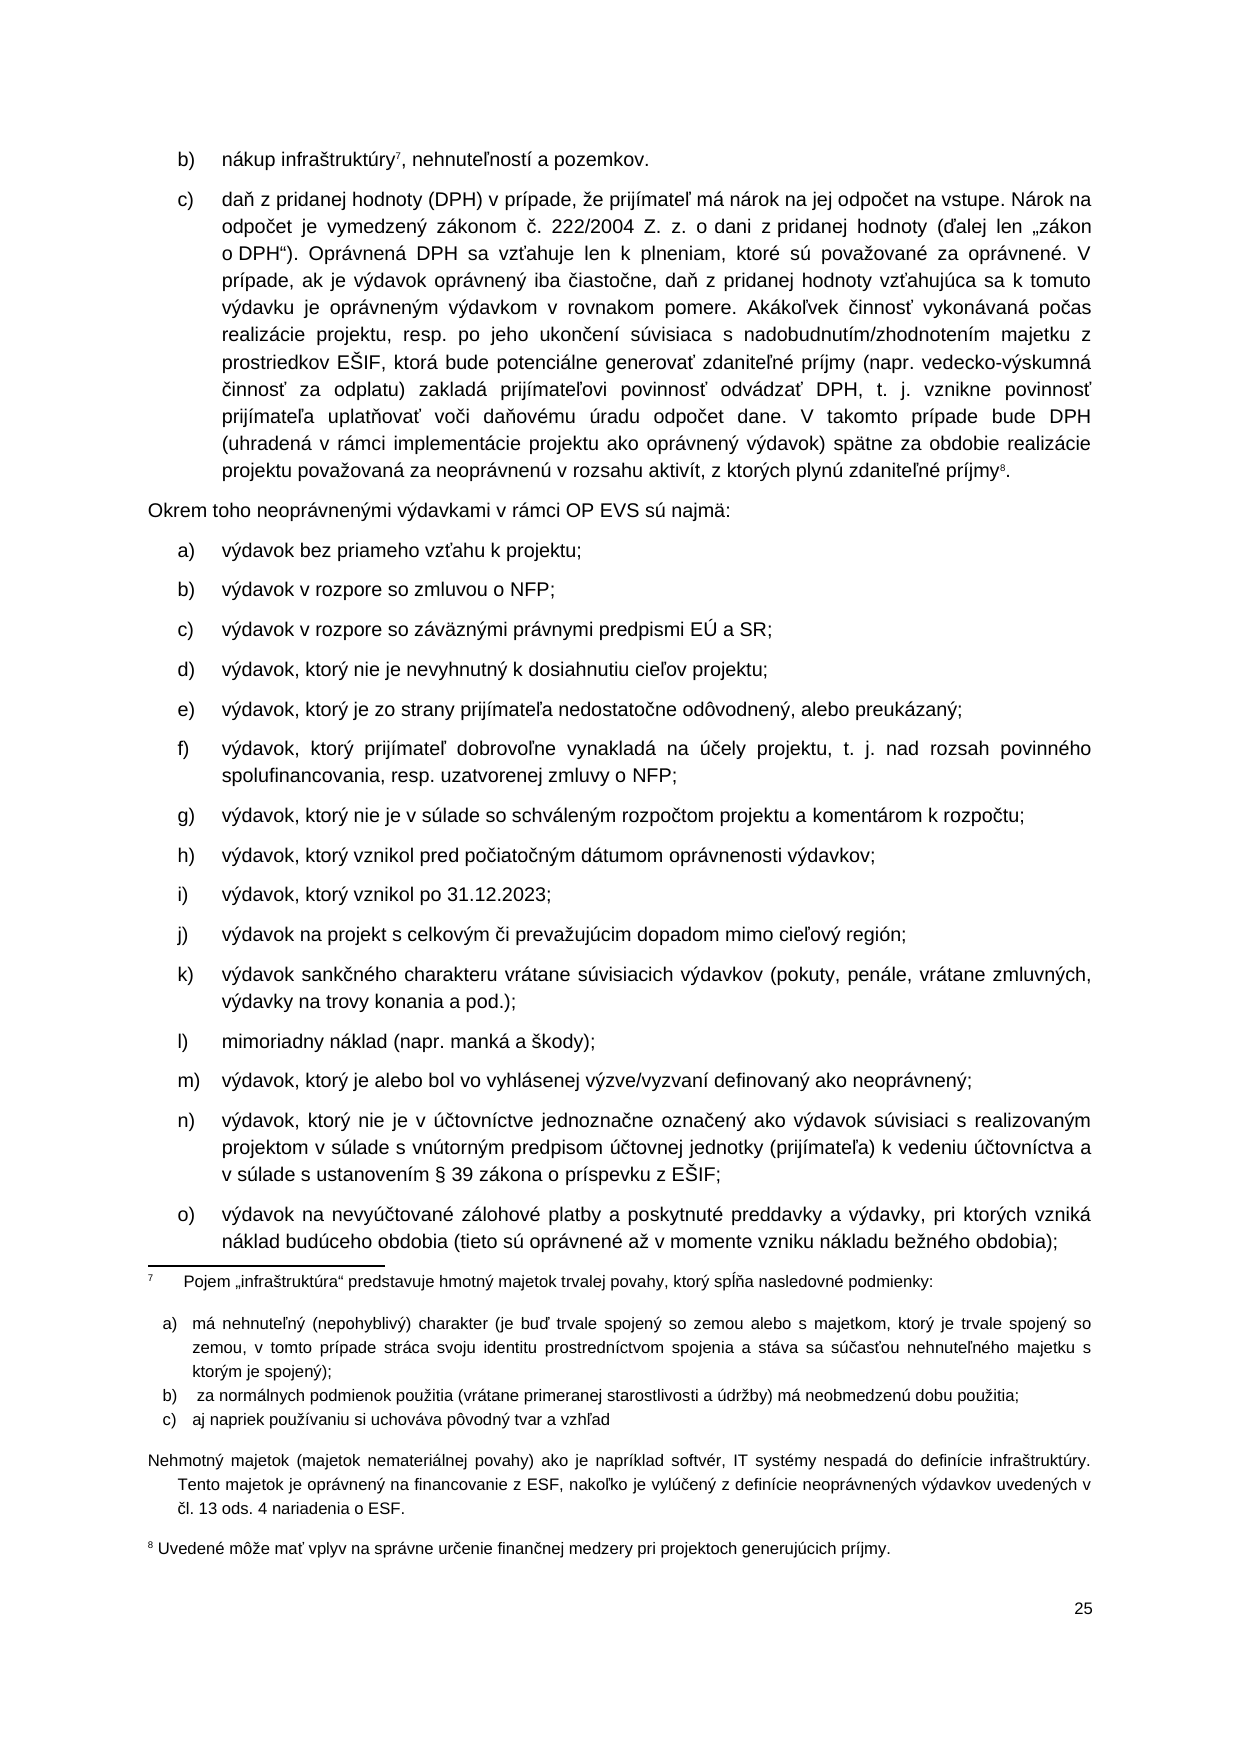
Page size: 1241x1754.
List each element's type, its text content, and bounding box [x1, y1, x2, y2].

list výdavok, ktorý prijímateľ dobrovoľne vynakladá na účely projektu, t. j. nad rozsah povinného spolufinancovania, resp. uzatvorenej zmluvy o NFP; [177, 737, 1092, 787]
list daň z pridanej hodnoty (DPH) v prípade, že prijímateľ má nárok na jej odpočet na vstupe. Nárok na odpočet je vymedzený zákonom č. 222/2004 Z. z. o dani z pridanej hodnoty (ďalej len „zákon o DPH“). Oprávnená DPH sa vzťahuje len k plneniam, ktoré sú považované za oprávnené. V prípade, ak je výdavok oprávnený iba čiastočne, daň z pridanej hodnoty vzťahujúca sa k tomuto výdavku je oprávneným výdavkom v rovnakom pomere. Akákoľvek činnosť vykonávaná počas realizácie projektu, resp. po jeho ukončení súvisiaca s nadobudnutím/zhodnotením majetku z prostriedkov EŠIF, ktorá bude potenciálne generovať zdaniteľné príjmy (napr. vedecko-výskumná činnosť za odplatu) zakladá prijímateľovi povinnosť odvádzať DPH, t. j. vznikne povinnosť prijímateľa uplatňovať voči daňovému úradu odpočet dane. V takomto prípade bude DPH (uhradená v rámci implementácie projektu ako oprávnený výdavok) spätne za obdobie realizácie projektu považovaná za neoprávnenú v rozsahu aktivít, z ktorých plynú zdaniteľné príjmy. [177, 187, 1092, 482]
list výdavok, ktorý je zo strany prijímateľa nedostatočne odôvodnený, alebo preukázaný; [177, 697, 1092, 720]
list výdavok bez priameho vzťahu k projektu; [177, 539, 1092, 561]
text Okrem toho neoprávnenými výdavkami v rámci OP EVS sú najmä: [148, 499, 1092, 522]
list výdavok, ktorý nie je v účtovníctve jednoznačne označený ako výdavok súvisiaci s realizovaným projektom v súlade s vnútorným predpisom účtovnej jednotky (prijímateľa) k vedeniu účtovníctva a v súlade s ustanovením § 39 zákona o príspevku z EŠIF; [177, 1109, 1092, 1186]
list výdavok, ktorý je alebo bol vo vyhlásenej výzve/vyzvaní definovaný ako neoprávnený; [177, 1069, 1092, 1092]
list výdavok, ktorý vznikol po 31.12.2023; [177, 883, 1092, 906]
list výdavok, ktorý nie je nevyhnutný k dosiahnutiu cieľov projektu; [177, 658, 1092, 680]
list výdavok, ktorý vznikol pred počiatočným dátumom oprávnenosti výdavkov; [177, 844, 1092, 866]
list výdavok na projekt s celkovým či prevažujúcim dopadom mimo cieľový región; [177, 923, 1092, 946]
list nákup infraštruktúry, nehnuteľností a pozemkov. [177, 148, 1092, 170]
list mimoriadny náklad (napr. manká a škody); [177, 1029, 1092, 1052]
list výdavok v rozpore so zmluvou o NFP; [177, 578, 1092, 601]
list výdavok v rozpore so záväznými právnymi predpismi EÚ a SR; [177, 618, 1092, 641]
list výdavok sankčného charakteru vrátane súvisiacich výdavkov (pokuty, penále, vrátane zmluvných, výdavky na trovy konania a pod.); [177, 963, 1092, 1013]
list výdavok na nevyúčtované zálohové platby a poskytnuté preddavky a výdavky, pri ktorých vzniká náklad budúceho obdobia (tieto sú oprávnené až v momente vzniku nákladu bežného obdobia); [177, 1203, 1092, 1253]
list výdavok, ktorý nie je v súlade so schváleným rozpočtom projektu a komentárom k rozpočtu; [177, 804, 1092, 827]
